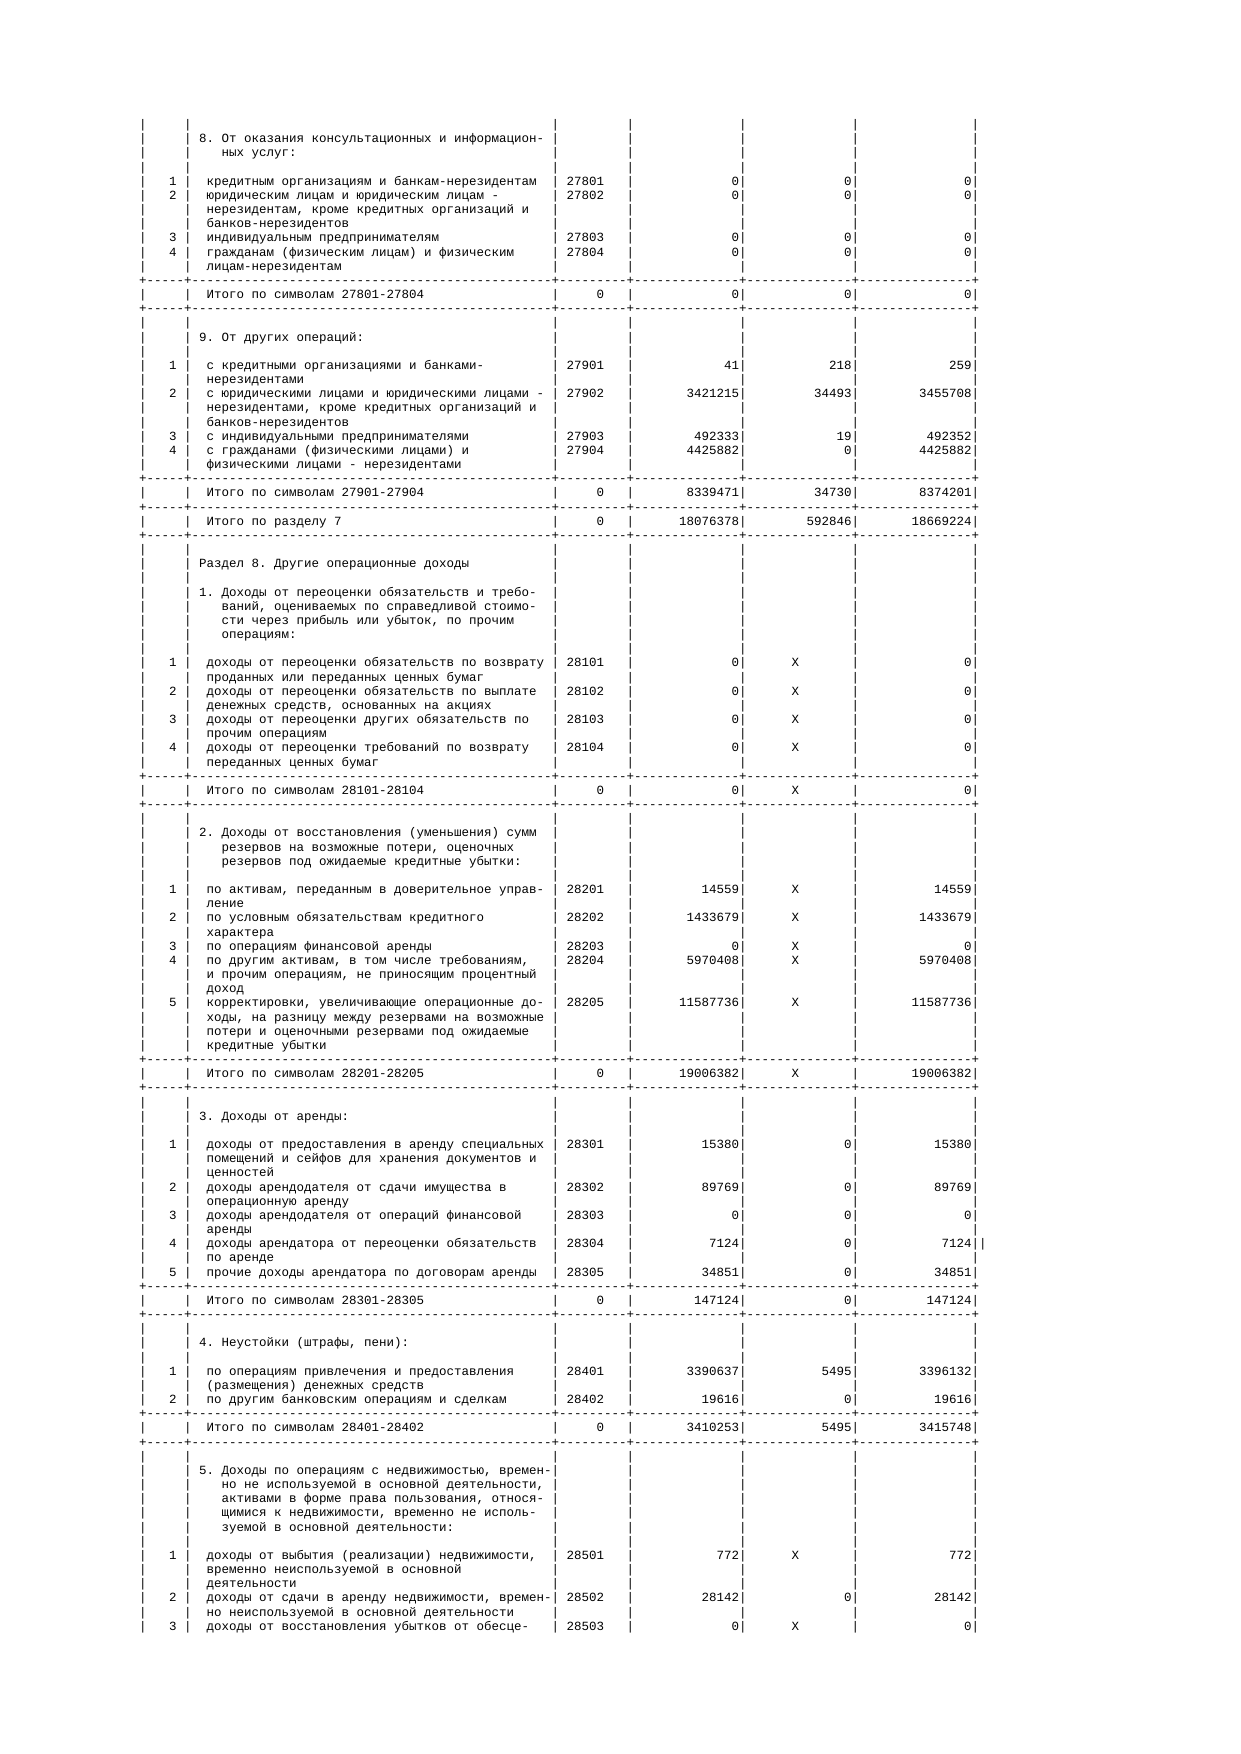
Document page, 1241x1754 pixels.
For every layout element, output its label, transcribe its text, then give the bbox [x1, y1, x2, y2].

text +-----+------------------------------------------------+---------+--------------+--------------+---------------+ [139, 302, 1101, 316]
text | 4 | по другим активам, в том числе требованиям, | 28204 | 5970408| Х | 5970408| [139, 954, 1101, 968]
text | | Итого по символам 28101-28104 | 0 | 0| Х | 0| [139, 784, 1101, 798]
text | 5 | корректировки, увеличивающие операционные до- | 28205 | 11587736| Х | 11587736| [139, 996, 1101, 1011]
text | 4 | гражданам (физическим лицам) и физическим | 27804 | 0| 0| 0| [139, 246, 1101, 260]
text | 1 | доходы от выбытия (реализации) недвижимости, | 28501 | 772| Х | 772| [139, 1549, 1101, 1563]
text | 2 | доходы арендодателя от сдачи имущества в | 28302 | 89769| 0| 89769| [139, 1181, 1101, 1195]
text | 1 | доходы от предоставления в аренду специальных | 28301 | 15380| 0| 15380| [139, 1138, 1101, 1152]
text | | | | | | | [139, 869, 1101, 883]
text +-----+------------------------------------------------+---------+--------------+--------------+---------------+ [139, 472, 1101, 486]
text | | 8. От оказания консультационных и информацион- | | | | | [139, 132, 1101, 146]
text | | (размещения) денежных средств | | | | | [139, 1379, 1101, 1393]
text | | банков-нерезидентов | | | | | [139, 217, 1101, 231]
text | | лицам-нерезидентам | | | | | [139, 260, 1101, 274]
text | | Итого по символам 28201-28205 | 0 | 19006382| Х | 19006382| [139, 1067, 1101, 1081]
text +-----+------------------------------------------------+---------+--------------+--------------+---------------+ [139, 1081, 1101, 1096]
text | | Раздел 8. Другие операционные доходы | | | | | [139, 557, 1101, 571]
text | 3 | доходы от восстановления убытков от обесце- | 28503 | 0| Х | 0| [139, 1620, 1101, 1634]
text | | активами в форме права пользования, относя- | | | | | [139, 1492, 1101, 1506]
text | | нерезидентами, кроме кредитных организаций и | | | | | [139, 401, 1101, 416]
text | 5 | прочие доходы арендатора по договорам аренды | 28305 | 34851| 0| 34851| [139, 1266, 1101, 1280]
text | | Итого по символам 27801-27804 | 0 | 0| 0| 0| [139, 288, 1101, 302]
text | | ваний, оцениваемых по справедливой стоимо- | | | | | [139, 600, 1101, 614]
text | | характера | | | | | [139, 926, 1101, 940]
text | | | | | | | [139, 161, 1101, 175]
text | | | | | | | [139, 1351, 1101, 1365]
text | | | | | | | [139, 345, 1101, 359]
text | 2 | доходы от переоценки обязательств по выплате | 28102 | 0| Х | 0| [139, 685, 1101, 699]
text | 2 | по другим банковским операциям и сделкам | 28402 | 19616| 0| 19616| [139, 1393, 1101, 1407]
text | | щимися к недвижимости, временно не исполь- | | | | | [139, 1506, 1101, 1521]
text | | но неиспользуемой в основной деятельности | | | | | [139, 1606, 1101, 1620]
text | | помещений и сейфов для хранения документов и | | | | | [139, 1152, 1101, 1166]
text | | физическими лицами - нерезидентами | | | | | [139, 458, 1101, 472]
text | | ходы, на разницу между резервами на возможные | | | | | [139, 1011, 1101, 1025]
text | 3 | с индивидуальными предпринимателями | 27903 | 492333| 19| 492352| [139, 430, 1101, 444]
text | | | | | | | [139, 1450, 1101, 1464]
text | | аренды | | | | | [139, 1223, 1101, 1237]
text | | но не используемой в основной деятельности, | | | | | [139, 1478, 1101, 1492]
text +-----+------------------------------------------------+---------+--------------+--------------+---------------+ [139, 274, 1101, 288]
text | | Итого по символам 27901-27904 | 0 | 8339471| 34730| 8374201| [139, 486, 1101, 501]
text | | | | | | | [139, 118, 1101, 132]
text | 1 | по операциям привлечения и предоставления | 28401 | 3390637| 5495| 3396132| [139, 1365, 1101, 1379]
text | 2 | по условным обязательствам кредитного | 28202 | 1433679| Х | 1433679| [139, 911, 1101, 926]
text | | банков-нерезидентов | | | | | [139, 416, 1101, 430]
text | 1 | доходы от переоценки обязательств по возврату | 28101 | 0| Х | 0| [139, 656, 1101, 671]
text | | и прочим операциям, не приносящим процентный | | | | | [139, 968, 1101, 982]
text | | ценностей | | | | | [139, 1166, 1101, 1181]
text | 2 | с юридическими лицами и юридическими лицами - | 27902 | 3421215| 34493| 3455708| [139, 387, 1101, 401]
text | | денежных средств, основанных на акциях | | | | | [139, 699, 1101, 713]
text | | резервов под ожидаемые кредитные убытки: | | | | | [139, 855, 1101, 869]
text | 1 | по активам, переданным в доверительное управ- | 28201 | 14559| Х | 14559| [139, 883, 1101, 897]
text | | переданных ценных бумаг | | | | | [139, 756, 1101, 770]
text | | Итого по разделу 7 | 0 | 18076378| 592846| 18669224| [139, 515, 1101, 529]
text | | нерезидентам, кроме кредитных организаций и | | | | | [139, 203, 1101, 217]
text | | нерезидентами | | | | | [139, 373, 1101, 387]
text | | ление | | | | | [139, 897, 1101, 911]
text | | сти через прибыль или убыток, по прочим | | | | | [139, 614, 1101, 628]
text +-----+------------------------------------------------+---------+--------------+--------------+---------------+ [139, 1280, 1101, 1294]
text | | | | | | | [139, 1124, 1101, 1138]
text | | | | | | | [139, 642, 1101, 656]
text +-----+------------------------------------------------+---------+--------------+--------------+---------------+ [139, 798, 1101, 812]
text | 3 | доходы арендодателя от операций финансовой | 28303 | 0| 0| 0| [139, 1209, 1101, 1223]
text | 4 | с гражданами (физическими лицами) и | 27904 | 4425882| 0| 4425882| [139, 444, 1101, 458]
text | 3 | по операциям финансовой аренды | 28203 | 0| Х | 0| [139, 940, 1101, 954]
text | | | | | | | [139, 316, 1101, 331]
text +-----+------------------------------------------------+---------+--------------+--------------+---------------+ [139, 1053, 1101, 1067]
text | 1 | кредитным организациям и банкам-нерезидентам | 27801 | 0| 0| 0| [139, 175, 1101, 189]
text +-----+------------------------------------------------+---------+--------------+--------------+---------------+ [139, 501, 1101, 515]
text | | | | | | | [139, 571, 1101, 586]
text | | 4. Неустойки (штрафы, пени): | | | | | [139, 1336, 1101, 1351]
text | | операционную аренду | | | | | [139, 1195, 1101, 1209]
text | | ных услуг: | | | | | [139, 146, 1101, 161]
text | | проданных или переданных ценных бумаг | | | | | [139, 671, 1101, 685]
text | 1 | с кредитными организациями и банками- | 27901 | 41| 218| 259| [139, 359, 1101, 373]
text | | кредитные убытки | | | | | [139, 1039, 1101, 1053]
text | 3 | доходы от переоценки других обязательств по | 28103 | 0| Х | 0| [139, 713, 1101, 727]
text | | Итого по символам 28401-28402 | 0 | 3410253| 5495| 3415748| [139, 1421, 1101, 1436]
text | 3 | индивидуальным предпринимателям | 27803 | 0| 0| 0| [139, 231, 1101, 246]
text | | по аренде | | | | | [139, 1251, 1101, 1266]
text +-----+------------------------------------------------+---------+--------------+--------------+---------------+ [139, 1407, 1101, 1421]
text | | зуемой в основной деятельности: | | | | | [139, 1521, 1101, 1535]
text | | | | | | | [139, 812, 1101, 826]
text | | деятельности | | | | | [139, 1577, 1101, 1591]
text | | доход | | | | | [139, 982, 1101, 996]
text | | Итого по символам 28301-28305 | 0 | 147124| 0| 147124| [139, 1294, 1101, 1308]
text | 2 | юридическим лицам и юридическим лицам - | 27802 | 0| 0| 0| [139, 189, 1101, 203]
text | | | | | | | [139, 543, 1101, 557]
text | 4 | доходы от переоценки требований по возврату | 28104 | 0| Х | 0| [139, 741, 1101, 756]
text +-----+------------------------------------------------+---------+--------------+--------------+---------------+ [139, 529, 1101, 543]
text | | прочим операциям | | | | | [139, 727, 1101, 741]
text | | | | | | | [139, 1322, 1101, 1336]
text | | 5. Доходы по операциям с недвижимостью, времен-| | | | | [139, 1464, 1101, 1478]
text | | | | | | | [139, 1535, 1101, 1549]
text | | 9. От других операций: | | | | | [139, 331, 1101, 345]
text +-----+------------------------------------------------+---------+--------------+--------------+---------------+ [139, 1308, 1101, 1322]
text +-----+------------------------------------------------+---------+--------------+--------------+---------------+ [139, 1436, 1101, 1450]
text | | 2. Доходы от восстановления (уменьшения) сумм | | | | | [139, 826, 1101, 841]
text | 4 | доходы арендатора от переоценки обязательств | 28304 | 7124| 0| 7124|| [139, 1237, 1101, 1251]
text +-----+------------------------------------------------+---------+--------------+--------------+---------------+ [139, 770, 1101, 784]
text | | резервов на возможные потери, оценочных | | | | | [139, 841, 1101, 855]
text | | 3. Доходы от аренды: | | | | | [139, 1110, 1101, 1124]
text | | 1. Доходы от переоценки обязательств и требо- | | | | | [139, 586, 1101, 600]
text | | операциям: | | | | | [139, 628, 1101, 642]
text | | временно неиспользуемой в основной | | | | | [139, 1563, 1101, 1577]
text | | потери и оценочными резервами под ожидаемые | | | | | [139, 1025, 1101, 1039]
text | | | | | | | [139, 1096, 1101, 1110]
text | 2 | доходы от сдачи в аренду недвижимости, времен-| 28502 | 28142| 0| 28142| [139, 1591, 1101, 1606]
